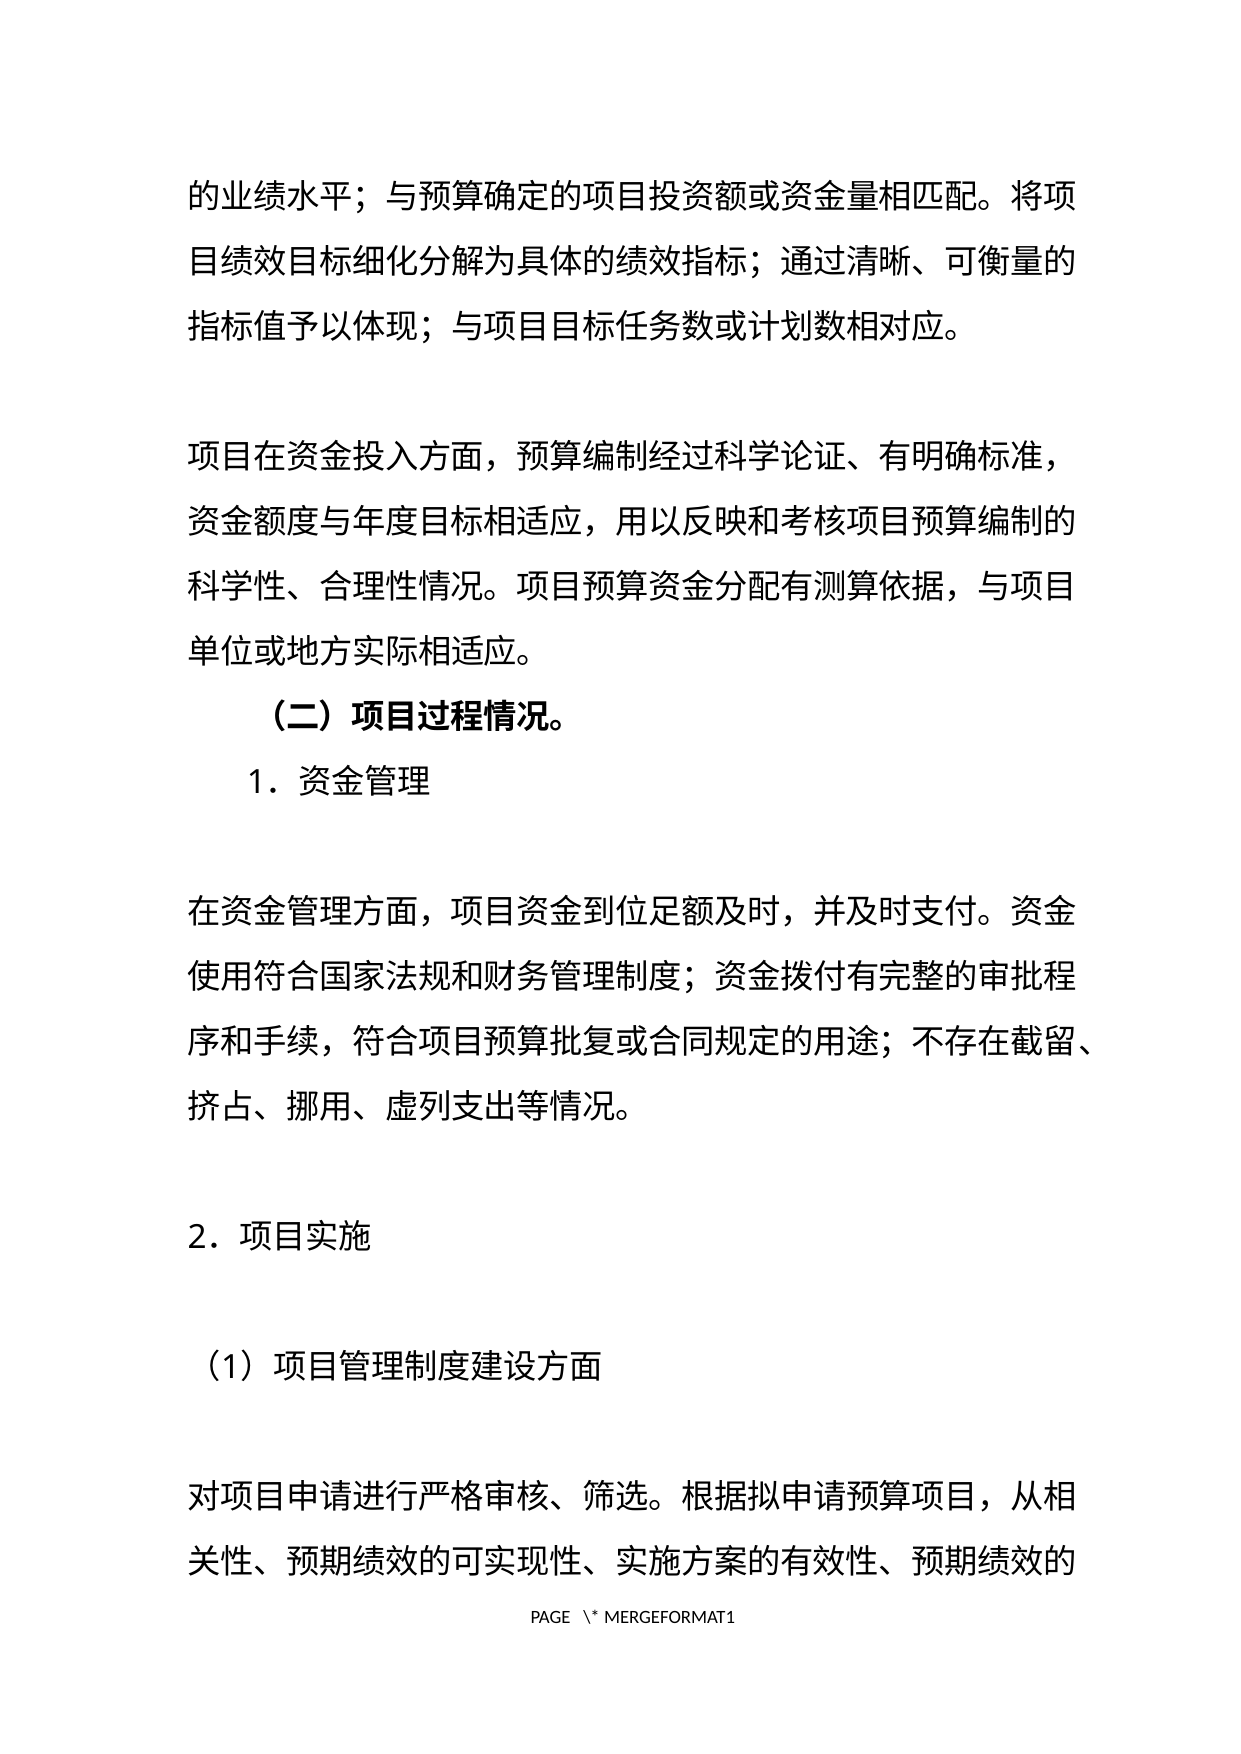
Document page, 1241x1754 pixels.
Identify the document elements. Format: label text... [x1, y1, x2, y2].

text （二）项目过程情况。 [187, 682, 1078, 747]
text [187, 162, 1078, 682]
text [187, 747, 1078, 1592]
